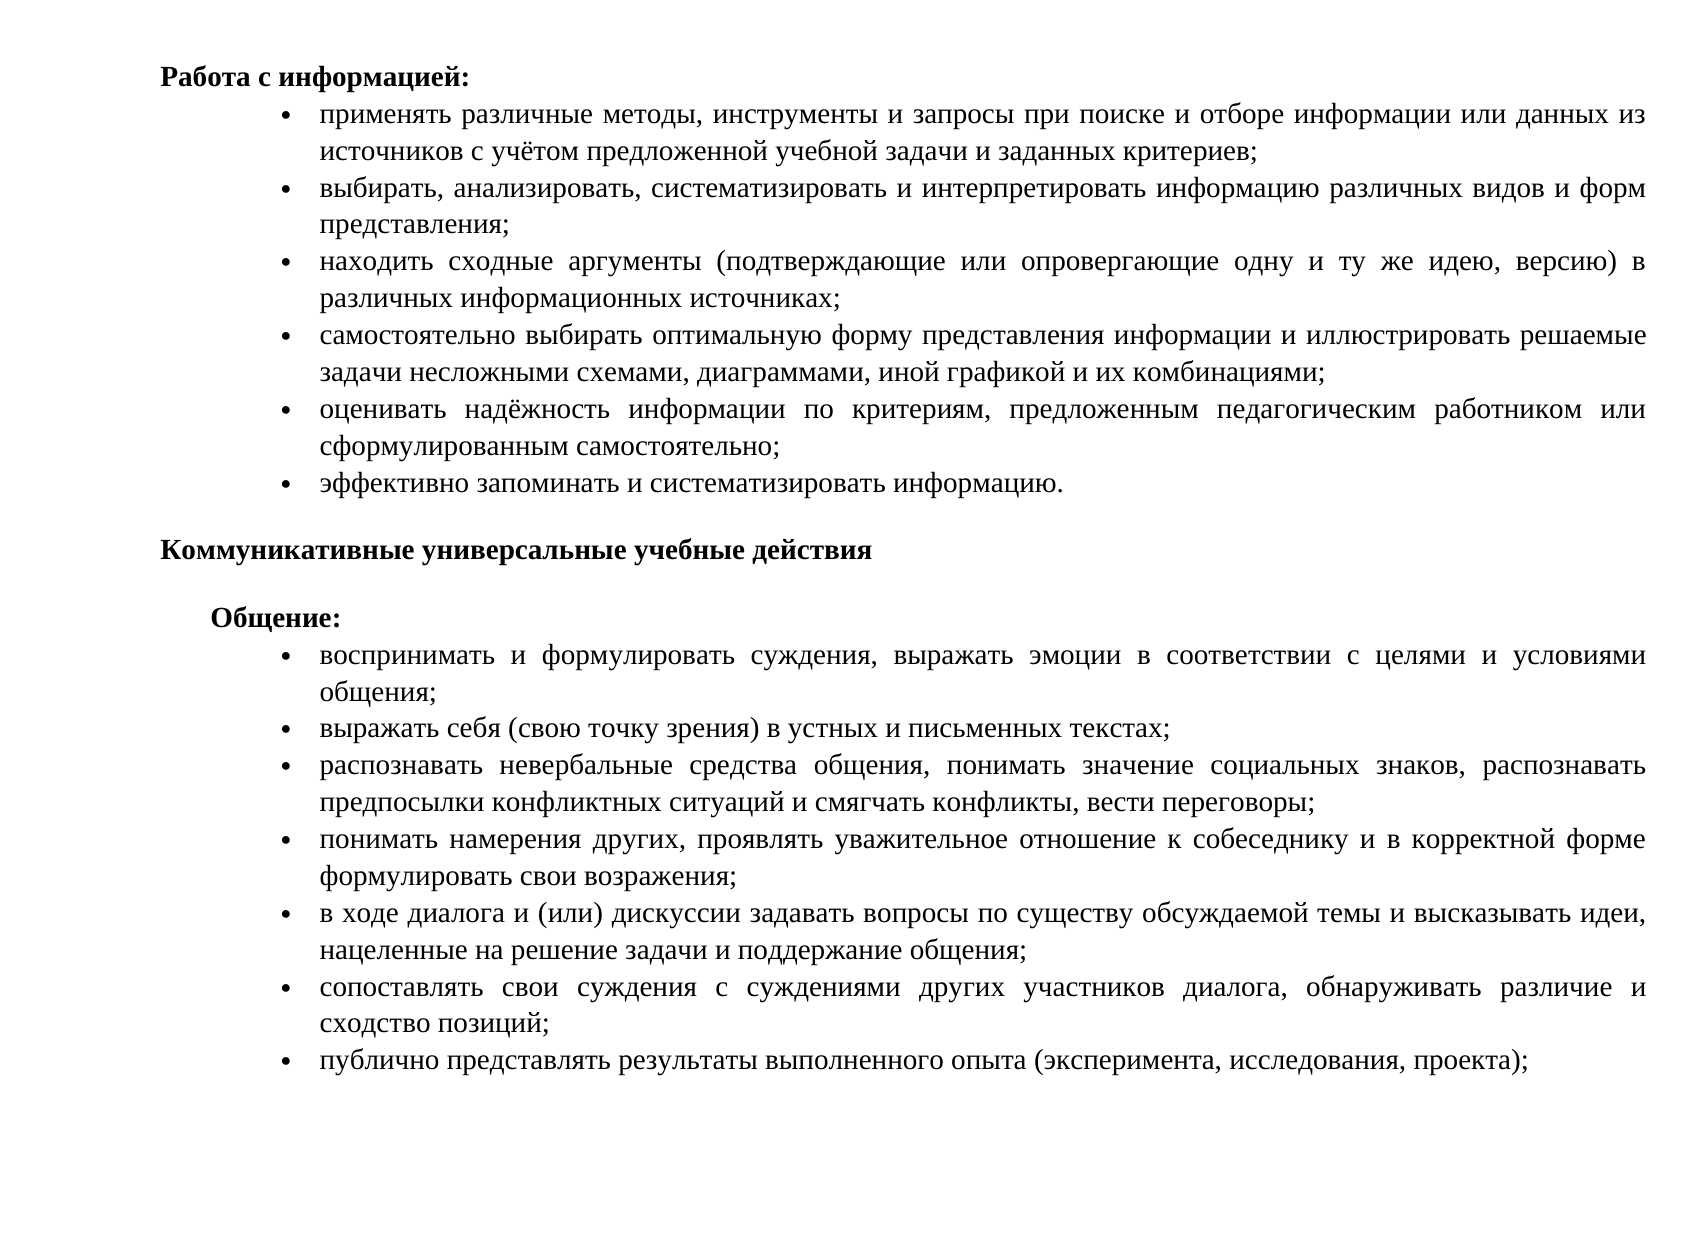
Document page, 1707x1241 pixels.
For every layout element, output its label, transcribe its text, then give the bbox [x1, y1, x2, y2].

list понимать намерения других, проявлять уважительное отношение к собеседнику и в корректной форме формулировать свои возражения; [282, 821, 1647, 892]
list применять различные методы, инструменты и запросы при поиске и отборе информации или данных из источников с учётом предложенной учебной задачи и заданных критериев; [282, 96, 1647, 166]
list самостоятельно выбирать оптимальную форму представления информации и иллюстрировать решаемые задачи несложными схемами, диаграммами, иной графикой и их комбинациями; [282, 317, 1647, 388]
list выражать себя (свою точку зрения) в устных и письменных текстах; [282, 711, 1647, 744]
list распознавать невербальные средства общения, понимать значение социальных знаков, распознавать предпосылки конфликтных ситуаций и смягчать конфликты, вести переговоры; [282, 747, 1647, 818]
text Коммуникативные универсальные учебные действия [160, 532, 1647, 566]
text Общение: [148, 600, 1647, 633]
text Работа с информацией: [160, 59, 1647, 93]
list воспринимать и формулировать суждения, выражать эмоции в соответствии с целями и условиями общения; [282, 637, 1647, 707]
list сопоставлять свои суждения с суждениями других участников диалога, обнаруживать различие и сходство позиций; [282, 969, 1647, 1039]
list эффективно запоминать и систематизировать информацию. [282, 465, 1647, 498]
list выбирать, анализировать, систематизировать и интерпретировать информацию различных видов и форм представления; [282, 170, 1647, 240]
list в ходе диалога и (или) дискуссии задавать вопросы по существу обсуждаемой темы и высказывать идеи, нацеленные на решение задачи и поддержание общения; [282, 895, 1647, 965]
list находить сходные аргументы (подтверждающие или опровергающие одну и ту же идею, версию) в различных информационных источниках; [282, 243, 1647, 314]
list публично представлять результаты выполненного опыта (эксперимента, исследования, проекта); [282, 1042, 1647, 1076]
list оценивать надёжность информации по критериям, предложенным педагогическим работником или сформулированным самостоятельно; [282, 391, 1647, 461]
